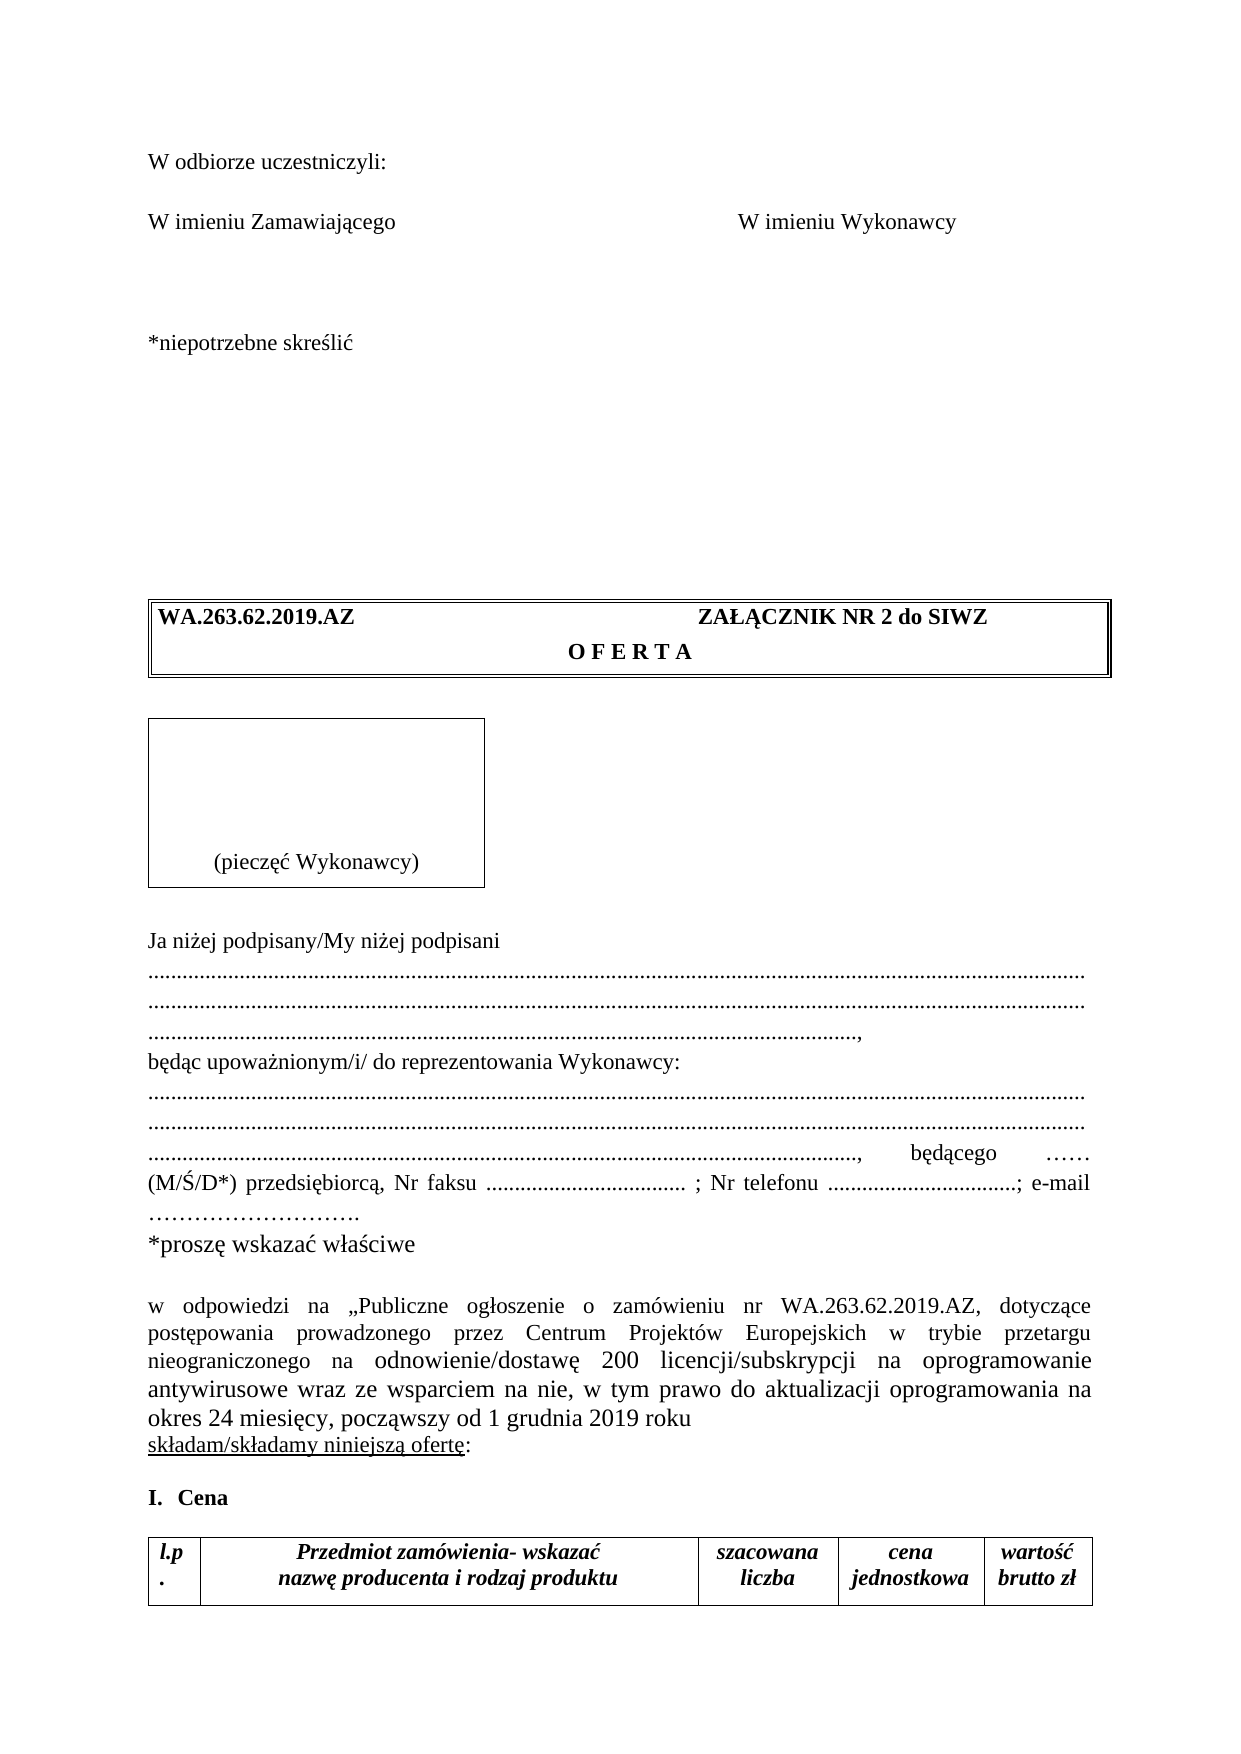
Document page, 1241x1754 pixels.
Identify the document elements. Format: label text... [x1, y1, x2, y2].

text w odpowiedzi na „Publiczne ogłoszenie o zamówieniu nr WA.263.62.2019.AZ, dotyczące postępowania prowadzonego przez Centrum Projektów Europejskich w trybie przetargu nieograniczonego na odnowienie/dostawę 200 licencji/subskrypcji na oprogramowanie antywirusowe wraz ze wsparciem na nie, w tym prawo do aktualizacji oprogramowania na okres 24 miesięcy, począwszy od 1 grudnia 2019 roku składam/składamy niniejszą ofertę: [148, 1292, 1092, 1458]
table_header l.p. [149, 1538, 200, 1605]
text W odbiorze uczestniczyli: [148, 148, 1092, 174]
text Ja niżej podpisany/My niżej podpisani [148, 927, 1092, 953]
text ...................................................................................................................................................................................................................................................................................................................................................................................................................................................................., [148, 957, 1092, 1044]
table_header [985, 1538, 1092, 1605]
text ...................................................................................................................................................................................................................................................................................................................................................................................................................................................................., będącego …… (M/Ś/D*) przedsiębiorcą, Nr faksu ................................... ; Nr telefonu .................................; e-mail ………………………. [148, 1078, 1092, 1225]
table_cell O F E R T A [152, 639, 1107, 674]
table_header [201, 1538, 698, 1605]
text będąc upoważnionym/i/ do reprezentowania Wykonawcy: [148, 1048, 1092, 1074]
table_header WA.263.62.2019.AZ ZAŁĄCZNIK NR 2 do SIWZ [152, 603, 1107, 638]
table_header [839, 1538, 984, 1605]
text *niepotrzebne skreślić [148, 329, 1092, 355]
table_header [699, 1538, 838, 1605]
list Cena [162, 1484, 1092, 1511]
text *proszę wskazać właściwe [148, 1229, 1092, 1258]
text W imieniu Zamawiającego W imieniu Wykonawcy [148, 208, 1092, 234]
table_header (pieczęć Wykonawcy) [149, 719, 484, 887]
